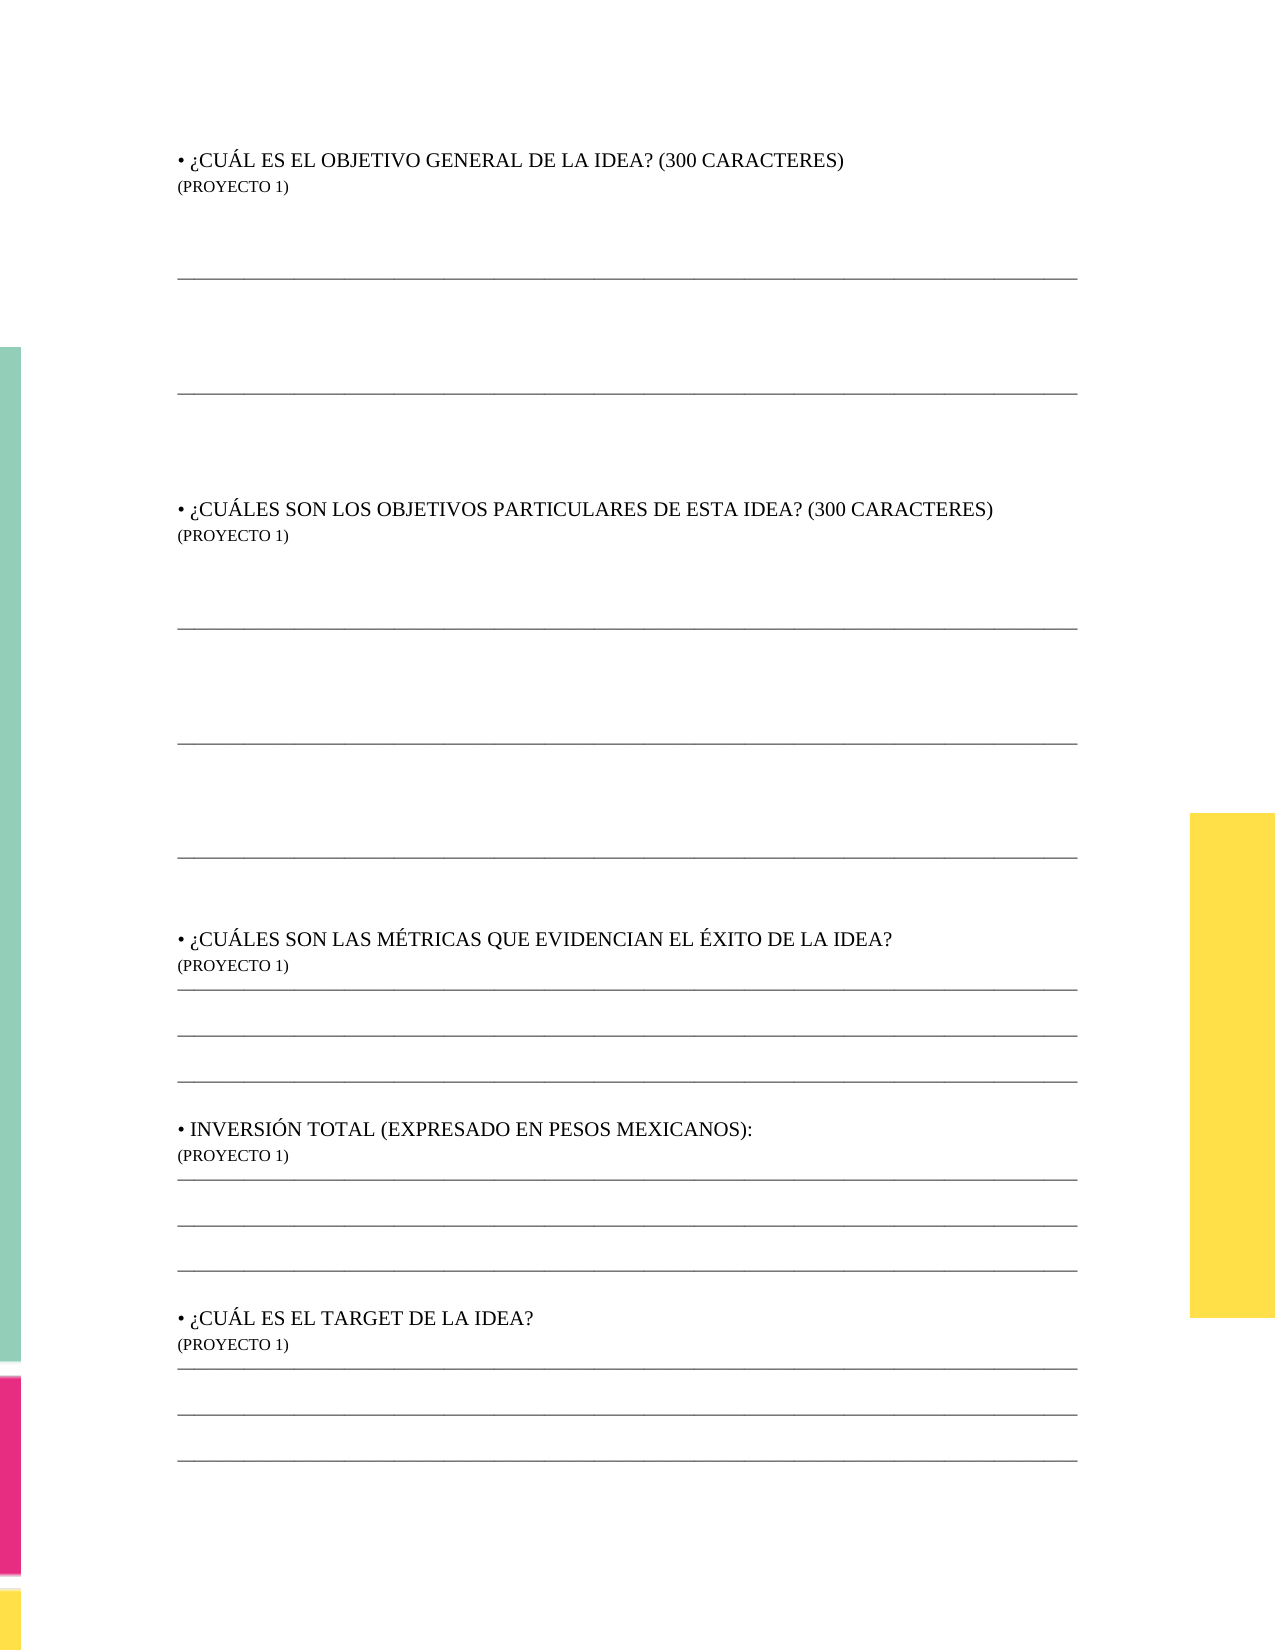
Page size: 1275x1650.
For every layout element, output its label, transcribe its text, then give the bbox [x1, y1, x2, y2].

text • ¿Cuál es el objetivo general de la idea? (300 caracteres) [177, 148, 1098, 172]
text (Proyecto 1) [177, 956, 1098, 975]
picture [0, 347, 21, 1650]
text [177, 268, 1098, 287]
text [177, 1358, 1098, 1377]
text —————————————————————————————————————————————————————— [177, 1214, 1098, 1233]
text (Proyecto 1) [177, 1146, 1098, 1165]
picture [1189, 813, 1275, 1318]
text • ¿Cuáles son los objetivos particulares de esta idea? (300 caracteres) [177, 497, 1098, 521]
text • ¿Cuáles son las métricas que evidencian el éxito de la idea? [177, 927, 1098, 951]
text —————————————————————————————————————————————————————— [177, 1168, 1098, 1188]
text —————————————————————————————————————————————————————— [177, 1025, 1098, 1044]
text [177, 1449, 1098, 1468]
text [177, 383, 1098, 402]
text —————————————————————————————————————————————————————— [177, 732, 1098, 752]
text —————————————————————————————————————————————————————— [177, 618, 1098, 637]
text • Inversión total (expresado en pesos mexicanos): [177, 1117, 1098, 1141]
text (Proyecto 1) [177, 176, 1098, 196]
text —————————————————————————————————————————————————————— [177, 1071, 1098, 1090]
text —————————————————————————————————————————————————————— [177, 847, 1098, 866]
text (Proyecto 1) [177, 526, 1098, 545]
text —————————————————————————————————————————————————————— [177, 1260, 1098, 1279]
text • ¿Cuál es el target de la idea? [177, 1306, 1098, 1330]
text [177, 1403, 1098, 1423]
text (Proyecto 1) [177, 1335, 1098, 1354]
text —————————————————————————————————————————————————————— [177, 979, 1098, 998]
